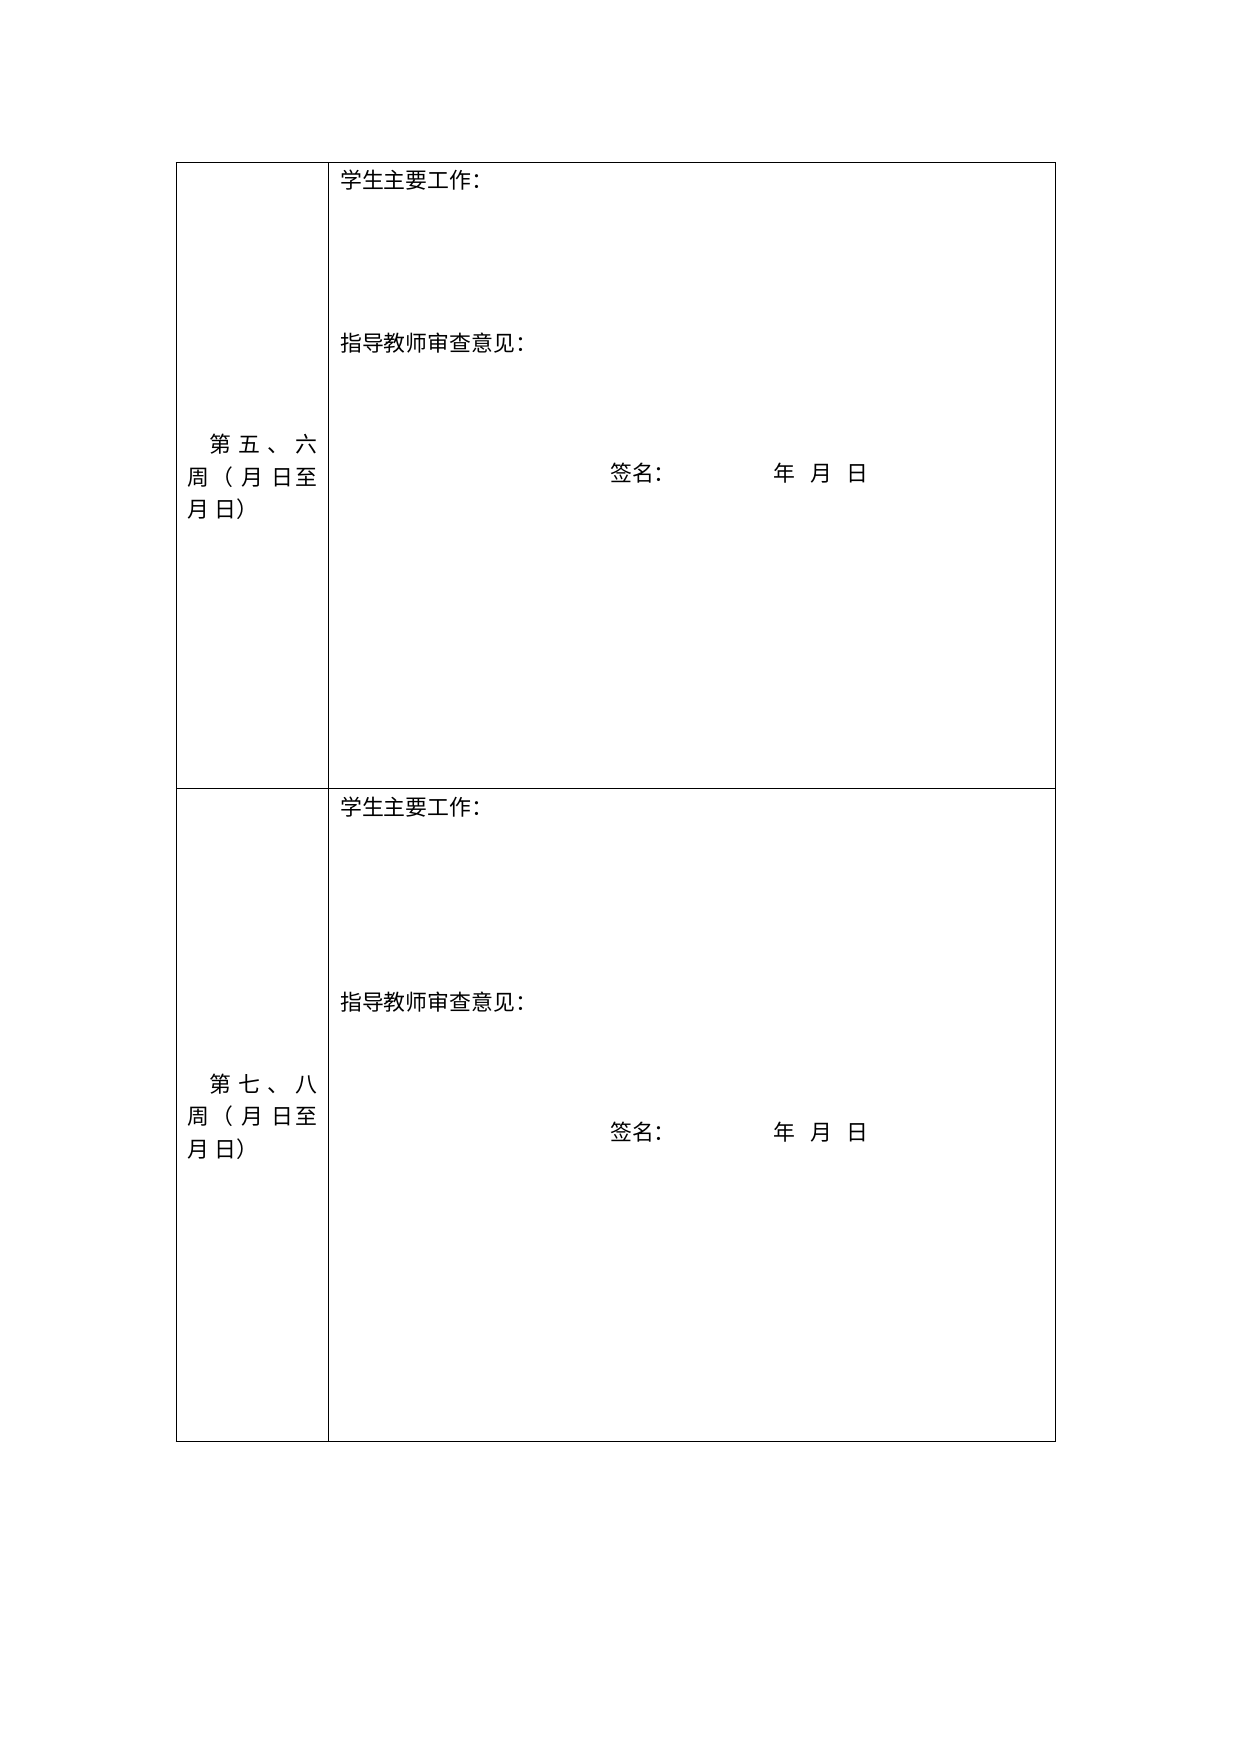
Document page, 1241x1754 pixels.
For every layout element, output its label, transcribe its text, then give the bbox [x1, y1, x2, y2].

table_cell 第五、六周（ 月 日至 月 日） [177, 163, 328, 788]
table_cell 学生主要工作： 指导教师审查意见： 签名： 年 月 日 [329, 789, 1055, 1441]
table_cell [329, 163, 1055, 788]
table_cell 第七、八周（ 月 日至 月 日） [177, 789, 328, 1441]
